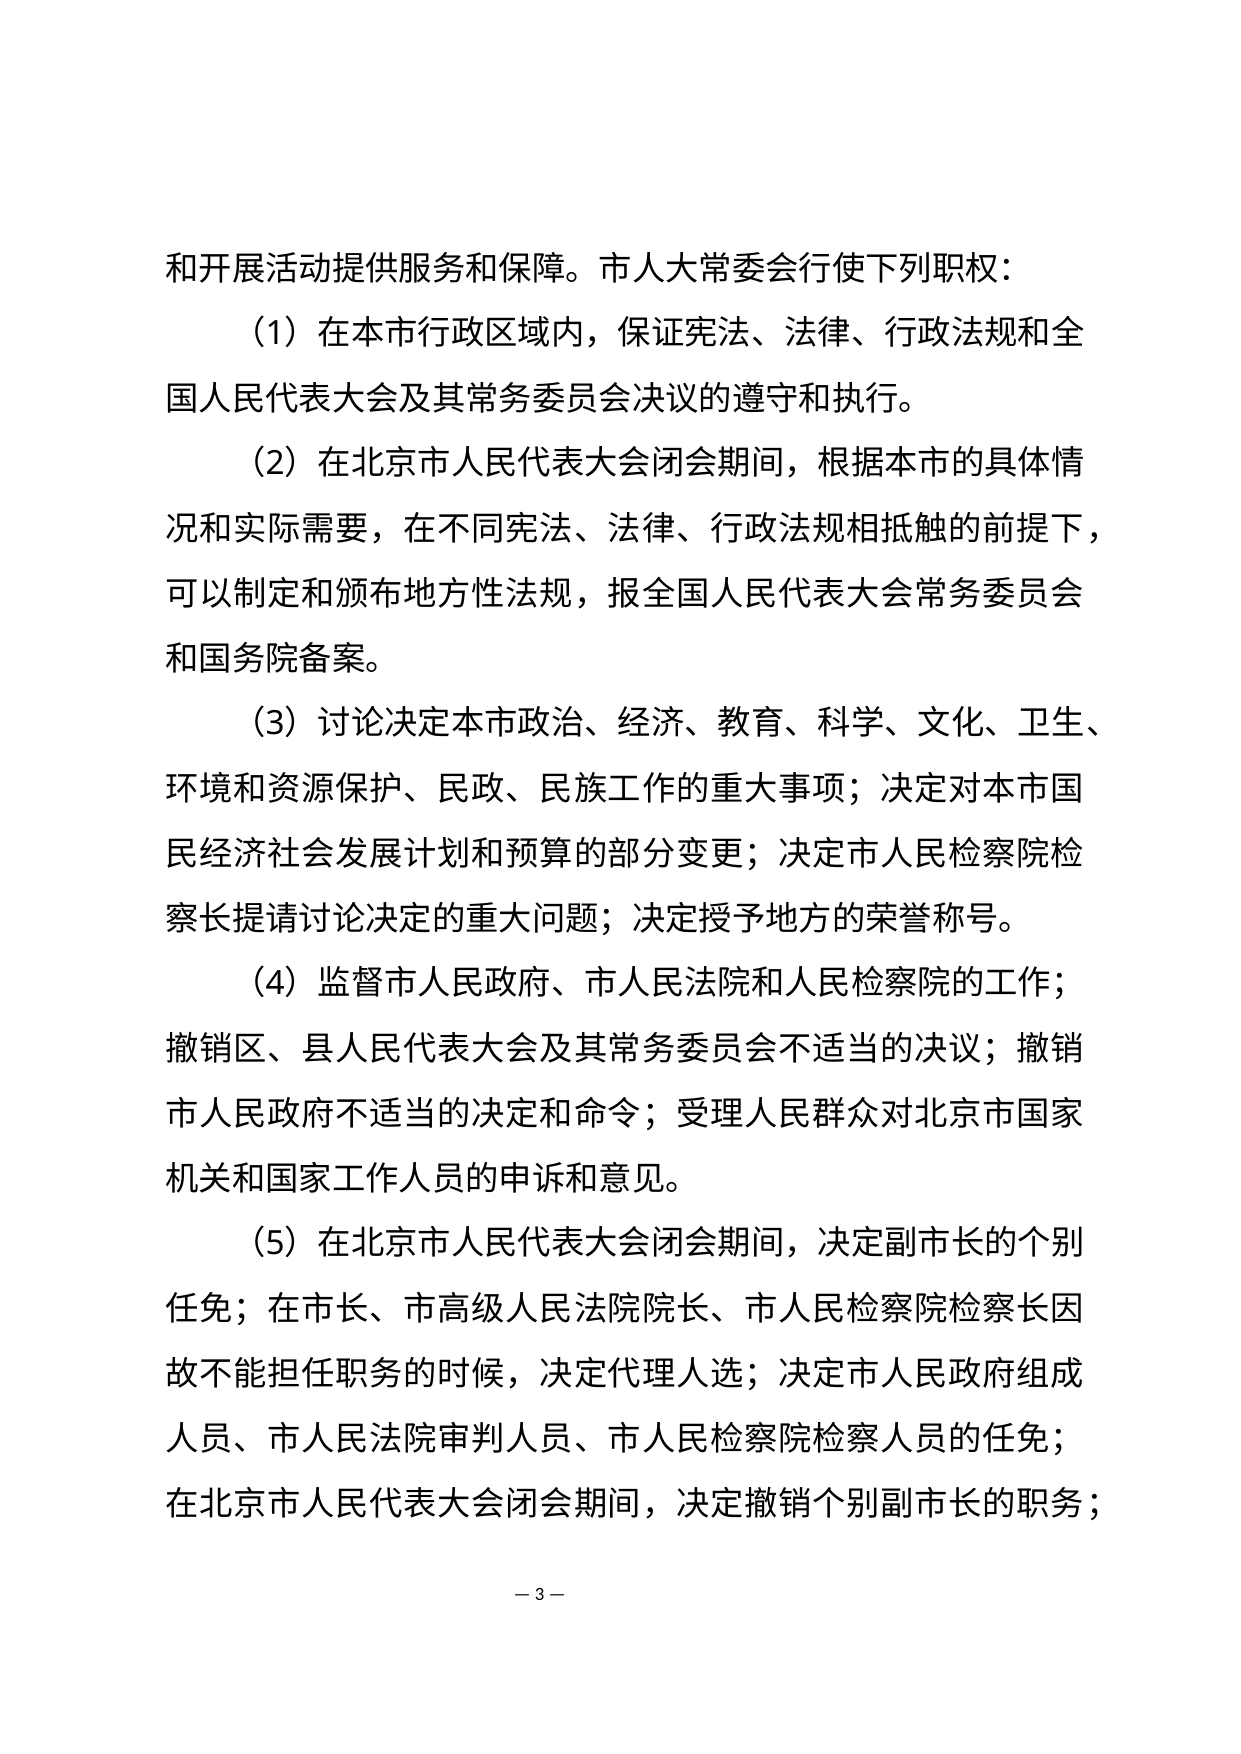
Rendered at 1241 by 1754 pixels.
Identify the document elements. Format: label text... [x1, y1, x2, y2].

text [165, 233, 1087, 298]
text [165, 1208, 1087, 1533]
text （3）讨论决定本市政治、经济、教育、科学、文化、卫生、环境和资源保护、民政、民族工作的重大事项；决定对本市国民经济社会发展计划和预算的部分变更；决定市人民检察院检察长提请讨论决定的重大问题；决定授予地方的荣誉称号。 [165, 688, 1087, 948]
text （1）在本市行政区域内，保证宪法、法律、行政法规和全国人民代表大会及其常务委员会决议的遵守和执行。 [165, 298, 1087, 428]
text （4）监督市人民政府、市人民法院和人民检察院的工作；撤销区、县人民代表大会及其常务委员会不适当的决议；撤销市人民政府不适当的决定和命令；受理人民群众对北京市国家机关和国家工作人员的申诉和意见。 [165, 948, 1087, 1208]
text （2）在北京市人民代表大会闭会期间，根据本市的具体情况和实际需要，在不同宪法、法律、行政法规相抵触的前提下，可以制定和颁布地方性法规，报全国人民代表大会常务委员会和国务院备案。 [165, 428, 1087, 688]
